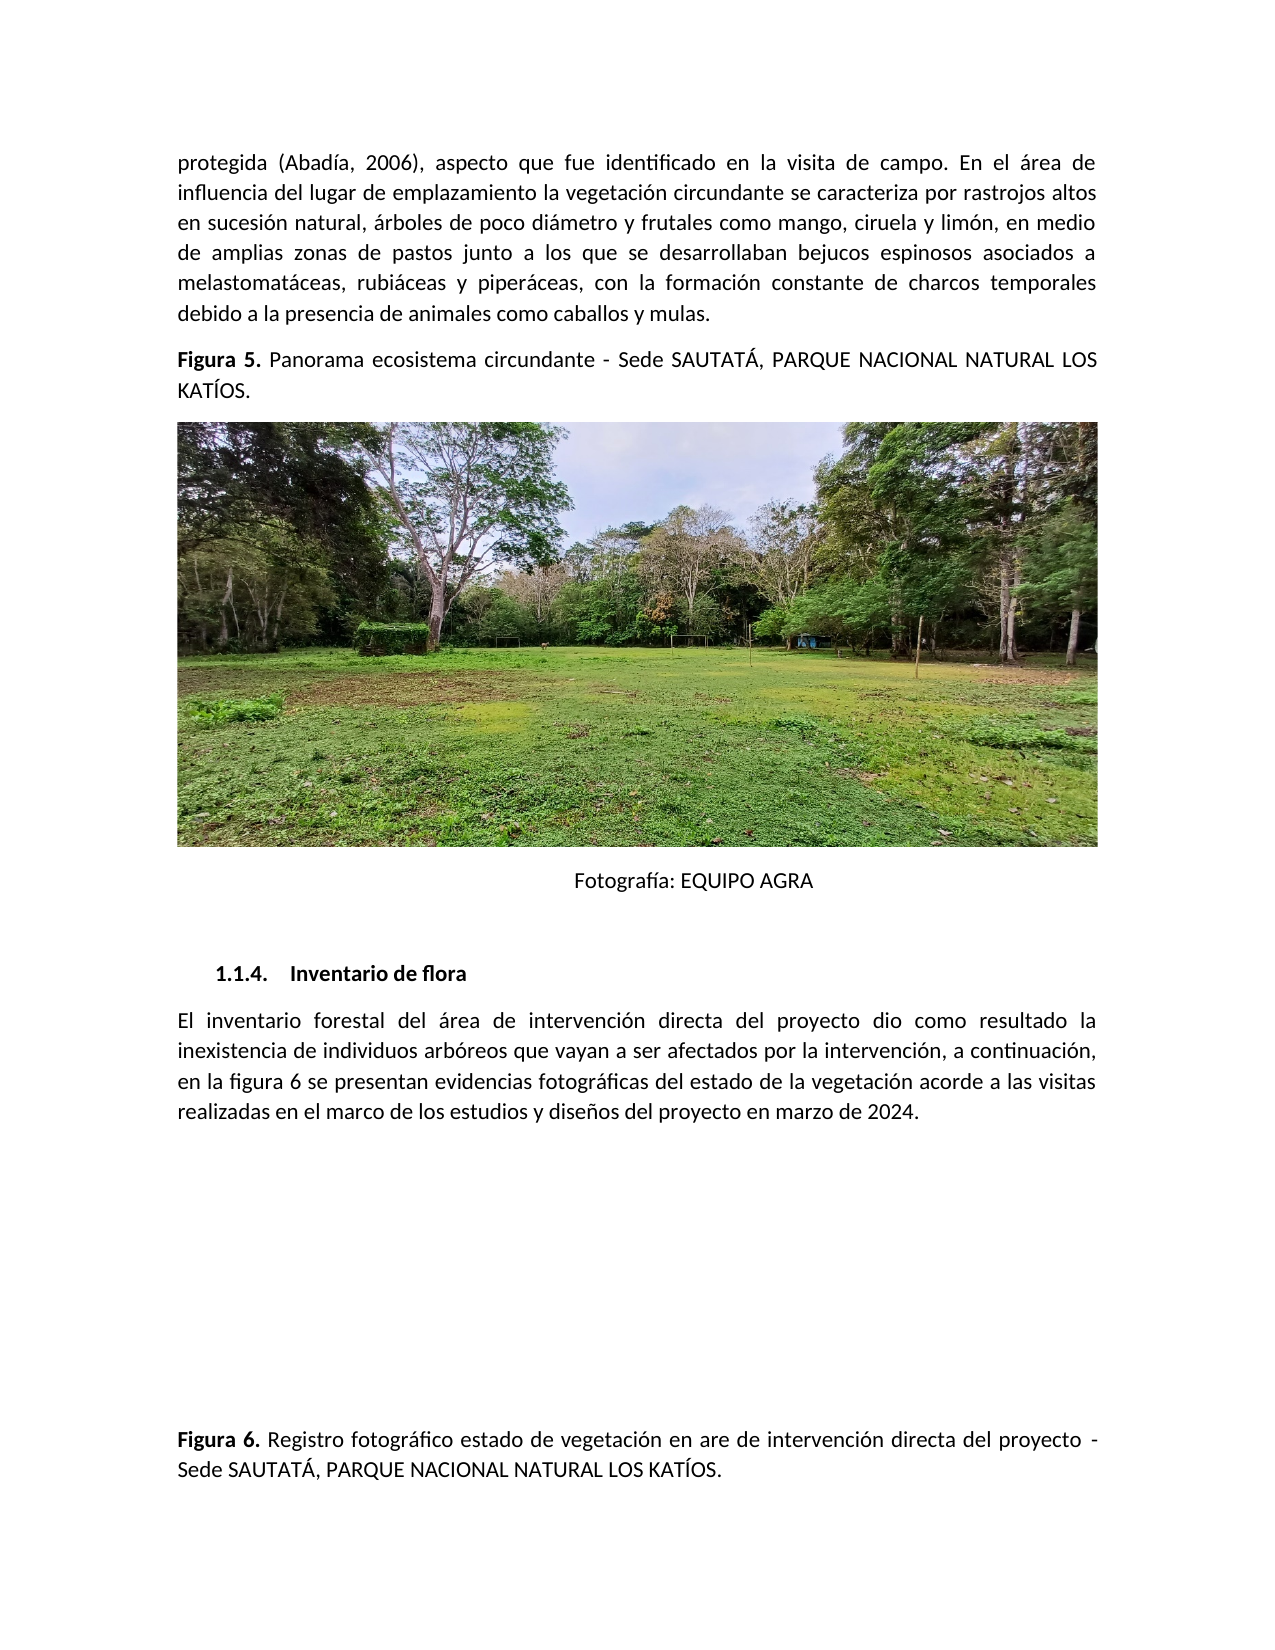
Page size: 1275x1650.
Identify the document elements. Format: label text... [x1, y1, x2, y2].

text Figura 5. Panorama ecosistema circundante - Sede SAUTATÁ, PARQUE NACIONAL NATURAL LOS KATÍOS. [177, 346, 1098, 404]
text Figura 6. Registro fotográfico estado de vegetación en are de intervención directa del proyecto - Sede SAUTATÁ, PARQUE NACIONAL NATURAL LOS KATÍOS. [177, 1425, 1098, 1483]
picture [177, 422, 1098, 847]
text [177, 148, 1098, 327]
list Inventario de flora [215, 959, 1098, 988]
list Fotografía: EQUIPO AGRA [290, 866, 1098, 894]
text El inventario forestal del área de intervención directa del proyecto dio como resultado la inexistencia de individuos arbóreos que vayan a ser afectados por la intervención, a continuación, en la figura 6 se presentan evidencias fotográficas del estado de la vegetación acorde a las visitas realizadas en el marco de los estudios y diseños del proyecto en marzo de 2024. [177, 1006, 1098, 1125]
